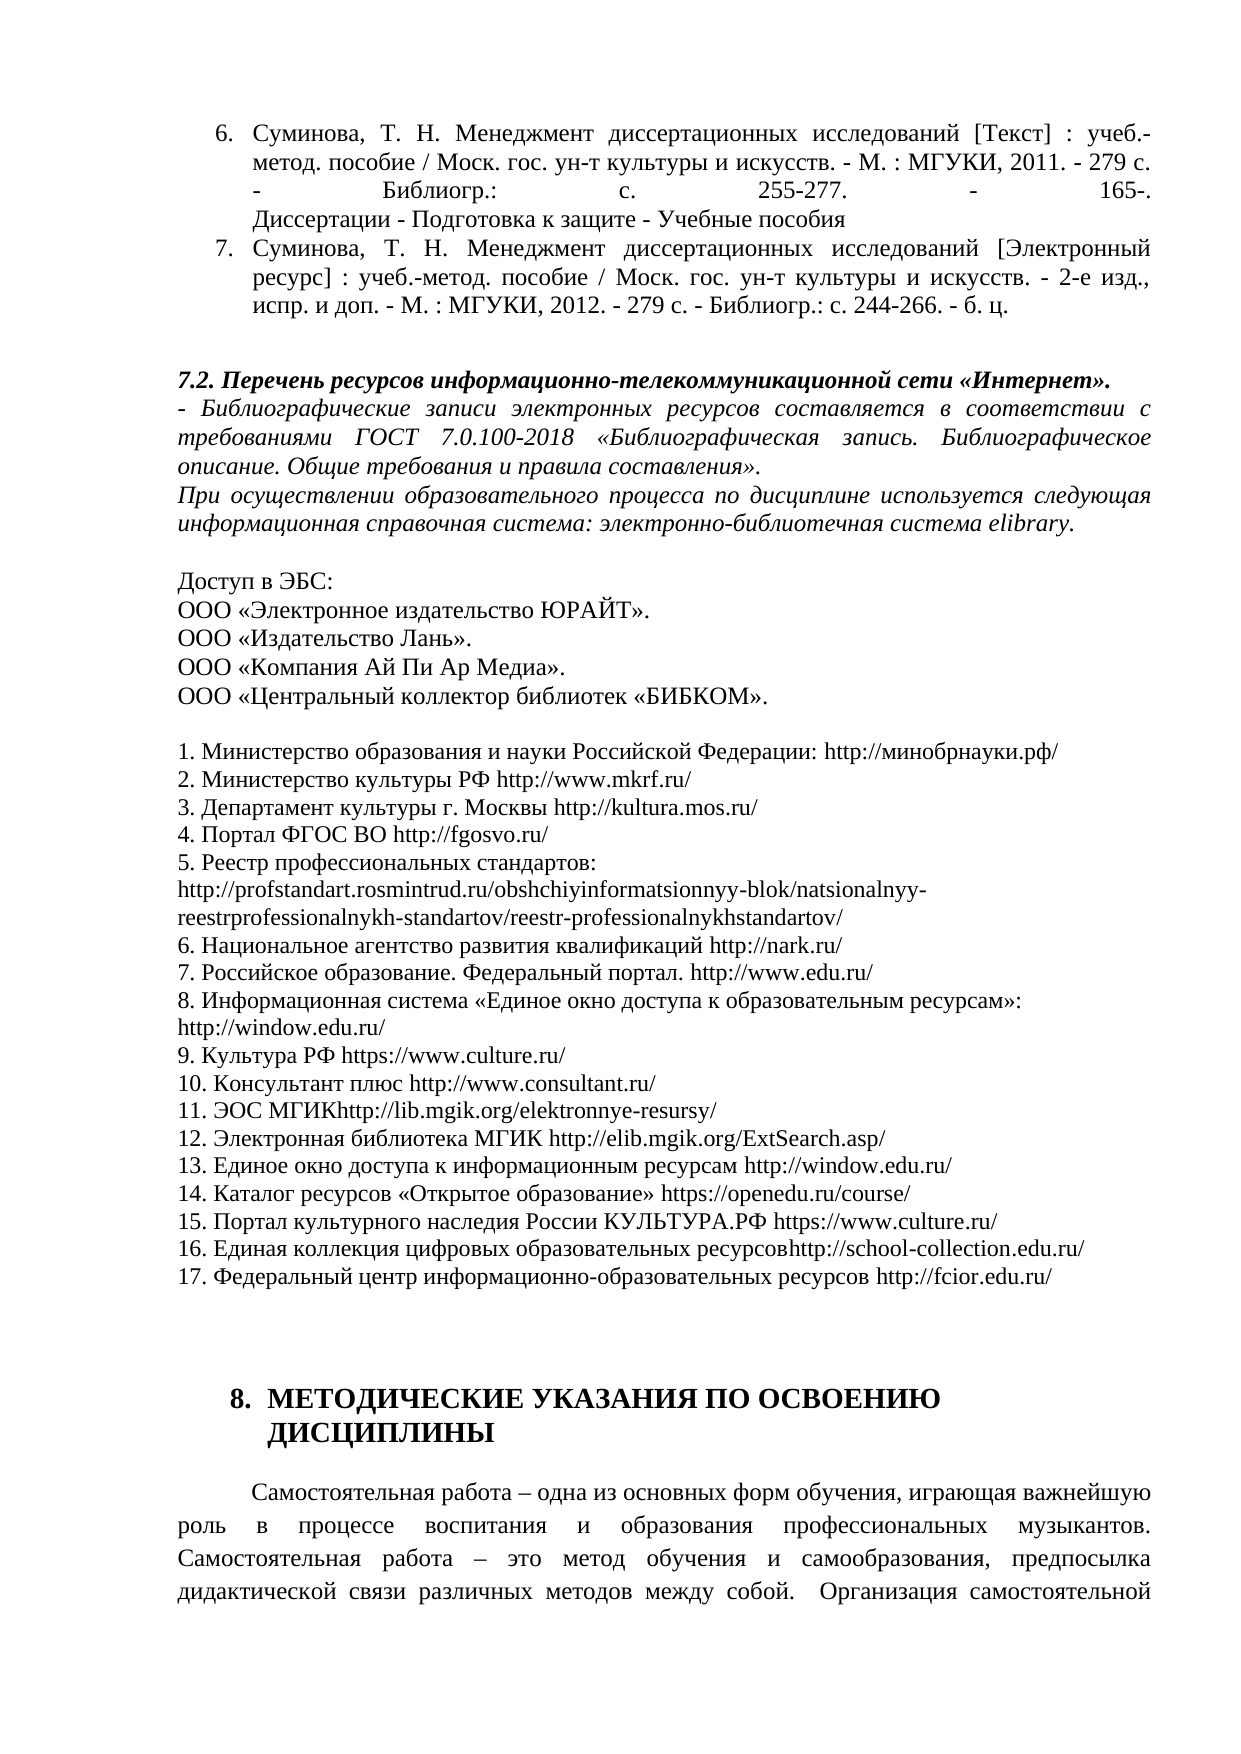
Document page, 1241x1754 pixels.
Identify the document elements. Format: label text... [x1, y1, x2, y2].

text 5. Реестр профессиональных стандартов: [177, 848, 1152, 875]
text 13. Единое окно доступа к информационным ресурсам http://window.edu.ru/ [177, 1151, 1152, 1179]
text ООО «Центральный коллектор библиотек «БИБКОМ». [177, 681, 1152, 710]
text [177, 1477, 1152, 1605]
text 3. Департамент культуры г. Москвы http://kultura.mos.ru/ [177, 793, 1152, 820]
text 16. Единая коллекция цифровых образовательных ресурсовhttp://school-collection.edu.ru/ [177, 1234, 1152, 1262]
text 12. Электронная библиотека МГИК http://elib.mgik.org/ExtSearch.asp/ [177, 1124, 1152, 1151]
text 8. Информационная система «Единое окно доступа к образовательным ресурсам»: http://window.edu.ru/ [177, 986, 1152, 1041]
text - Библиографические записи электронных ресурсов составляется в соответствии с требованиями ГОСТ 7.0.100-2018 «Библиографическая запись. Библиографическое описание. Общие требования и правила составления». [177, 393, 1152, 480]
subtitle МЕТОДИЧЕСКИЕ УКАЗАНИЯ ПО ОСВОЕНИЮ ДИСЦИПЛИНЫ [229, 1381, 1152, 1448]
text 6. Национальное агентство развития квалификаций http://nark.ru/ [177, 931, 1152, 958]
text При осуществлении образовательного процесса по дисциплине используется следующая информационная справочная система: электронно-библиотечная система elibrary. [177, 480, 1152, 537]
text 10. Консультант плюс http://www.consultant.ru/ [177, 1069, 1152, 1096]
text 14. Каталог ресурсов «Открытое образование» https://openedu.ru/course/ [177, 1179, 1152, 1207]
text ООО «Электронное издательство ЮРАЙТ». [177, 595, 1152, 623]
text 1. Министерство образования и науки Российской Федерации: http://минобрнауки.рф/ [177, 737, 1152, 765]
text 9. Культура РФ https://www.culture.ru/ [177, 1041, 1152, 1069]
text 11. ЭОС МГИКhttp://lib.mgik.org/elektronnye-resursy/ [177, 1096, 1152, 1124]
text http://profstandart.rosmintrud.ru/obshchiyinformatsionnyy-blok/natsionalnyy-reestrprofessionalnykh-standartov/reestr-professionalnykhstandartov/ [177, 875, 1152, 931]
text 7. Российское образование. Федеральный портал. http://www.edu.ru/ [177, 958, 1152, 986]
list Суминова, Т. Н. Менеджмент диссертационных исследований [Текст] : учеб.-метод. пособие / Моск. гос. ун-т культуры и искусств. - М. : МГУКИ, 2011. - 279 с. - Библиогр.: с. 255-277. - 165-. Диссертации - Подготовка к защите - Учебные пособия [215, 118, 1152, 233]
text 4. Портал ФГОС ВО http://fgosvo.ru/ [177, 820, 1152, 848]
text Доступ в ЭБС: [177, 566, 1152, 595]
text 15. Портал культурного наследия России КУЛЬТУРА.РФ https://www.culture.ru/ [177, 1207, 1152, 1234]
text ООО «Издательство Лань». [177, 623, 1152, 652]
list Суминова, Т. Н. Менеджмент диссертационных исследований [Электронный ресурс] : учеб.-метод. пособие / Моск. гос. ун-т культуры и искусств. - 2-е изд., испр. и доп. - М. : МГУКИ, 2012. - 279 с. - Библиогр.: с. 244-266. - б. ц. [215, 233, 1152, 319]
text 17. Федеральный центр информационно-образовательных ресурсов http://fcior.edu.ru/ [177, 1262, 1152, 1289]
text 2. Министерство культуры РФ http://www.mkrf.ru/ [177, 765, 1152, 793]
text 7.2. Перечень ресурсов информационно-телекоммуникационной сети «Интернет». [177, 365, 1152, 393]
text ООО «Компания Ай Пи Ар Медиа». [177, 652, 1152, 681]
